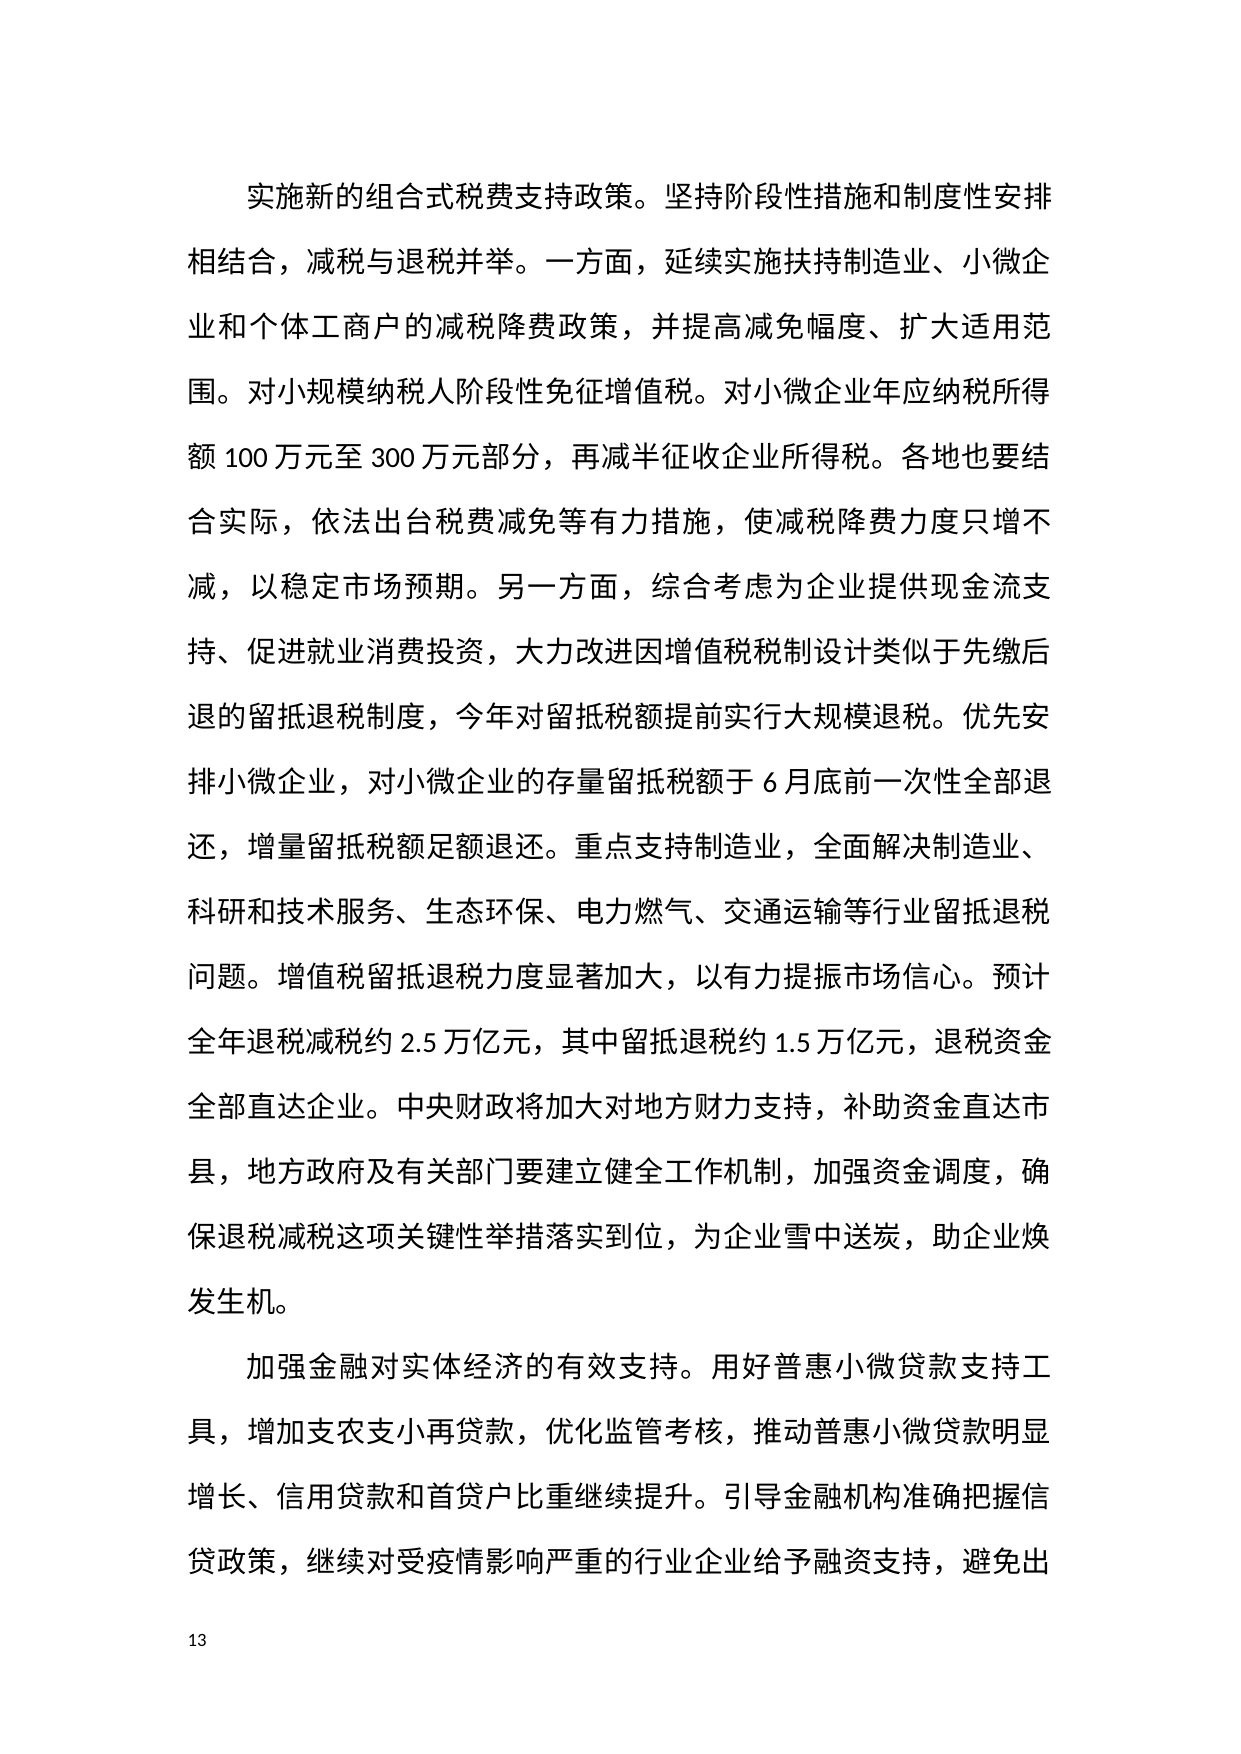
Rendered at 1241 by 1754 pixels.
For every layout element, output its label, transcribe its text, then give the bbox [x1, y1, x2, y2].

text 实施新的组合式税费支持政策。坚持阶段性措施和制度性安排相结合，减税与退税并举。一方面，延续实施扶持制造业、小微企业和个体工商户的减税降费政策，并提高减免幅度、扩大适用范围。对小规模纳税人阶段性免征增值税。对小微企业年应纳税所得额100万元至300万元部分，再减半征收企业所得税。各地也要结合实际，依法出台税费减免等有力措施，使减税降费力度只增不减，以稳定市场预期。另一方面，综合考虑为企业提供现金流支持、促进就业消费投资，大力改进因增值税税制设计类似于先缴后退的留抵退税制度，今年对留抵税额提前实行大规模退税。优先安排小微企业，对小微企业的存量留抵税额于6月底前一次性全部退还，增量留抵税额足额退还。重点支持制造业，全面解决制造业、科研和技术服务、生态环保、电力燃气、交通运输等行业留抵退税问题。增值税留抵退税力度显著加大，以有力提振市场信心。预计全年退税减税约2.5万亿元，其中留抵退税约1.5万亿元，退税资金全部直达企业。中央财政将加大对地方财力支持，补助资金直达市县，地方政府及有关部门要建立健全工作机制，加强资金调度，确保退税减税这项关键性举措落实到位，为企业雪中送炭，助企业焕发生机。 [187, 162, 1053, 1332]
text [187, 1332, 1053, 1592]
